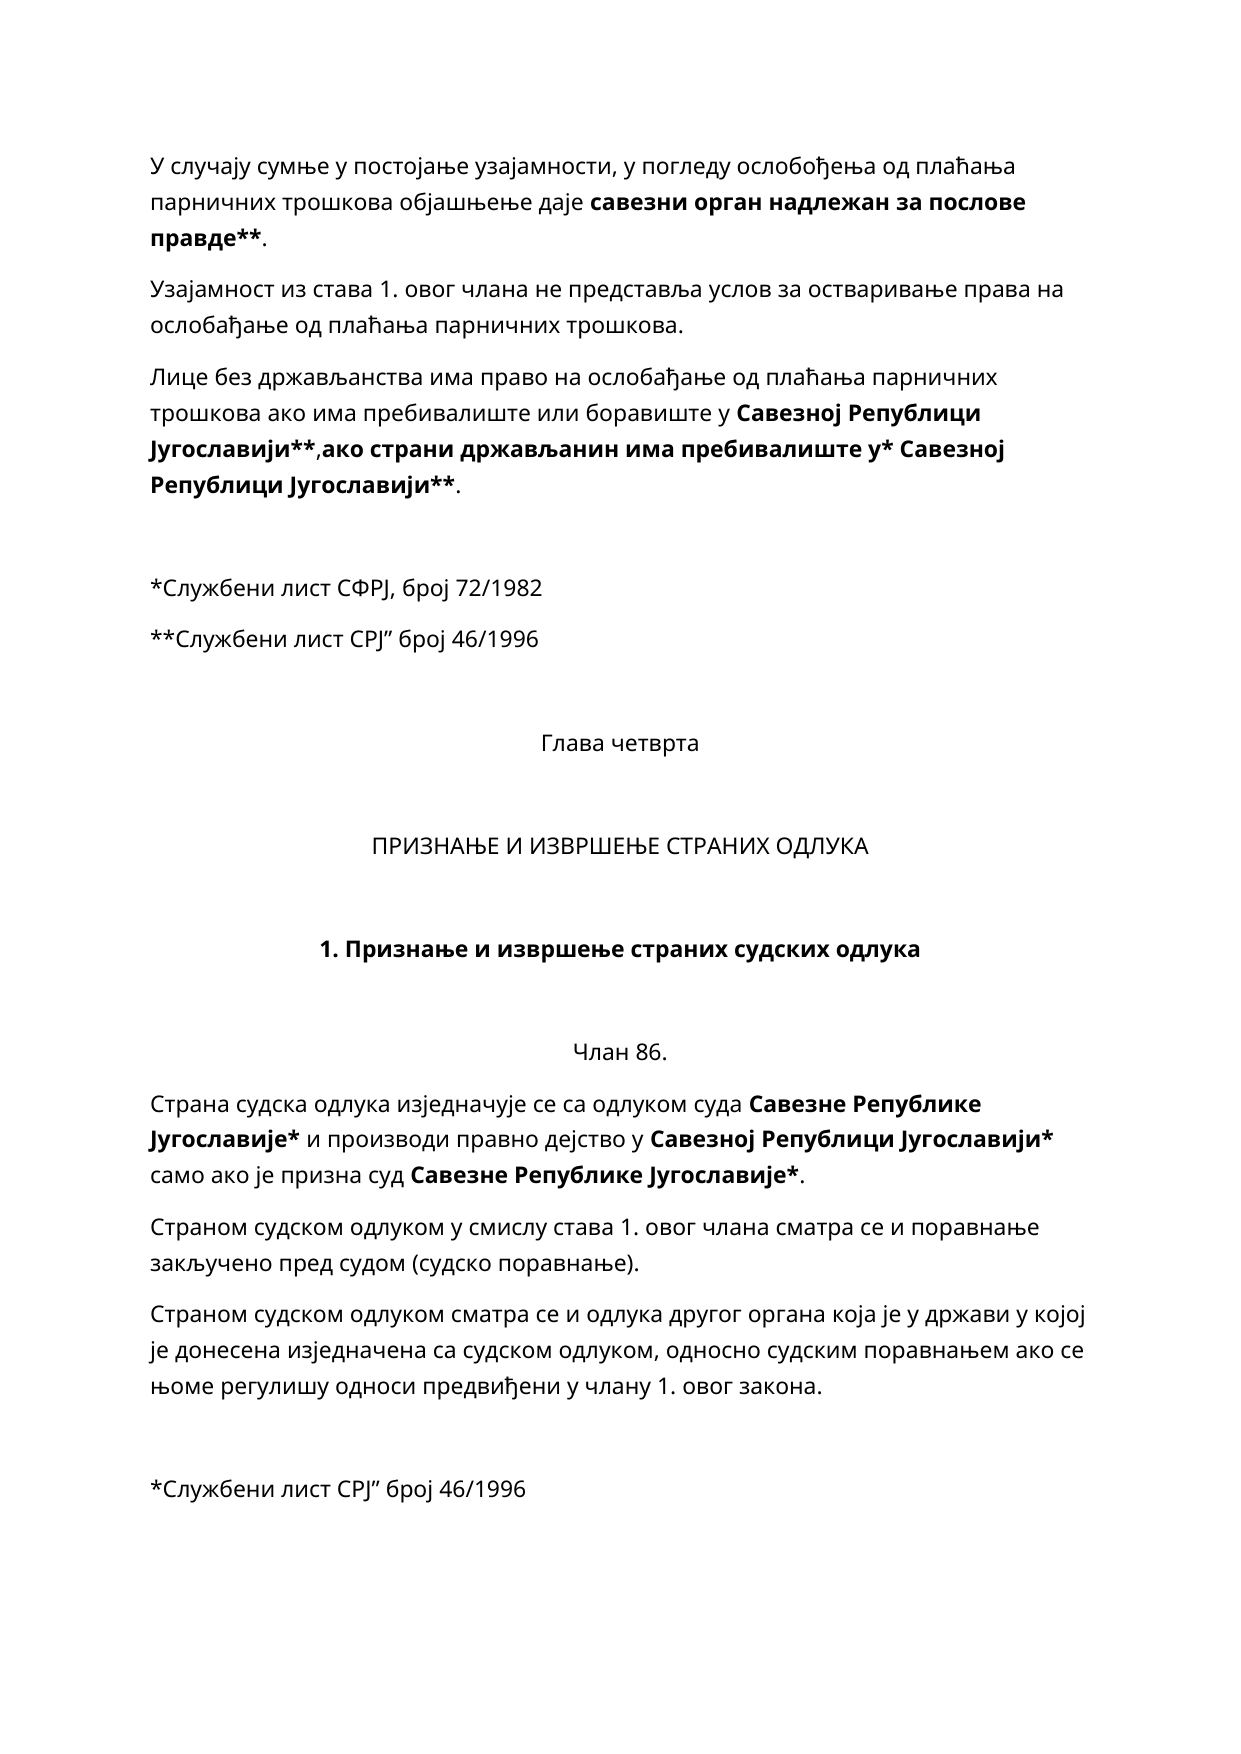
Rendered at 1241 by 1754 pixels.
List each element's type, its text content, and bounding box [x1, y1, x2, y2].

text Узајамност из става 1. овог члана не представља услов за остваривање права на ослобађање од плаћања парничних трошкова. [150, 273, 1090, 341]
text Страна судска одлука изједначује се са одлуком суда Савезне Републике Југославије* и производи правно дејство у Савезној Републици Југославији* само ако је призна суд Савезне Републике Југославије*. [150, 1087, 1090, 1191]
text Глава четврта [150, 727, 1090, 758]
text Страном судском одлуком у смислу става 1. овог члана сматра се и поравнање закључено пред судом (судско поравнање). [150, 1211, 1090, 1278]
text Члан 86. [150, 1036, 1090, 1067]
text Страном судском одлуком сматра се и одлука другог органа која је у држави у којој је донесена изједначена са судском одлуком, односно судским поравнањем ако се њоме регулишу односи предвиђени у члану 1. овог закона. [150, 1298, 1090, 1402]
text ПРИЗНАЊЕ И ИЗВРШЕЊЕ СТРАНИХ ОДЛУКА [150, 830, 1090, 861]
text **Службени лист СРЈ” број 46/1996 [150, 623, 1090, 655]
text *Службени лист СФРЈ, број 72/1982 [150, 572, 1090, 603]
text Лице без држављанства има право на ослобађање од плаћања парничних трошкова ако има пребивалиште или боравиште у Савезној Републици Југославији**,ако страни држављанин има пребивалиште у* Савезној Републици Југославији**. [150, 361, 1090, 500]
text *Службени лист СРЈ” број 46/1996 [150, 1473, 1090, 1505]
text 1. Признање и извршење страних судских одлука [150, 933, 1090, 964]
text У случају сумње у постојање узајамности, у погледу ослобођења од плаћања парничних трошкова објашњење даје савезни орган надлежан за послове правде**. [150, 150, 1090, 253]
